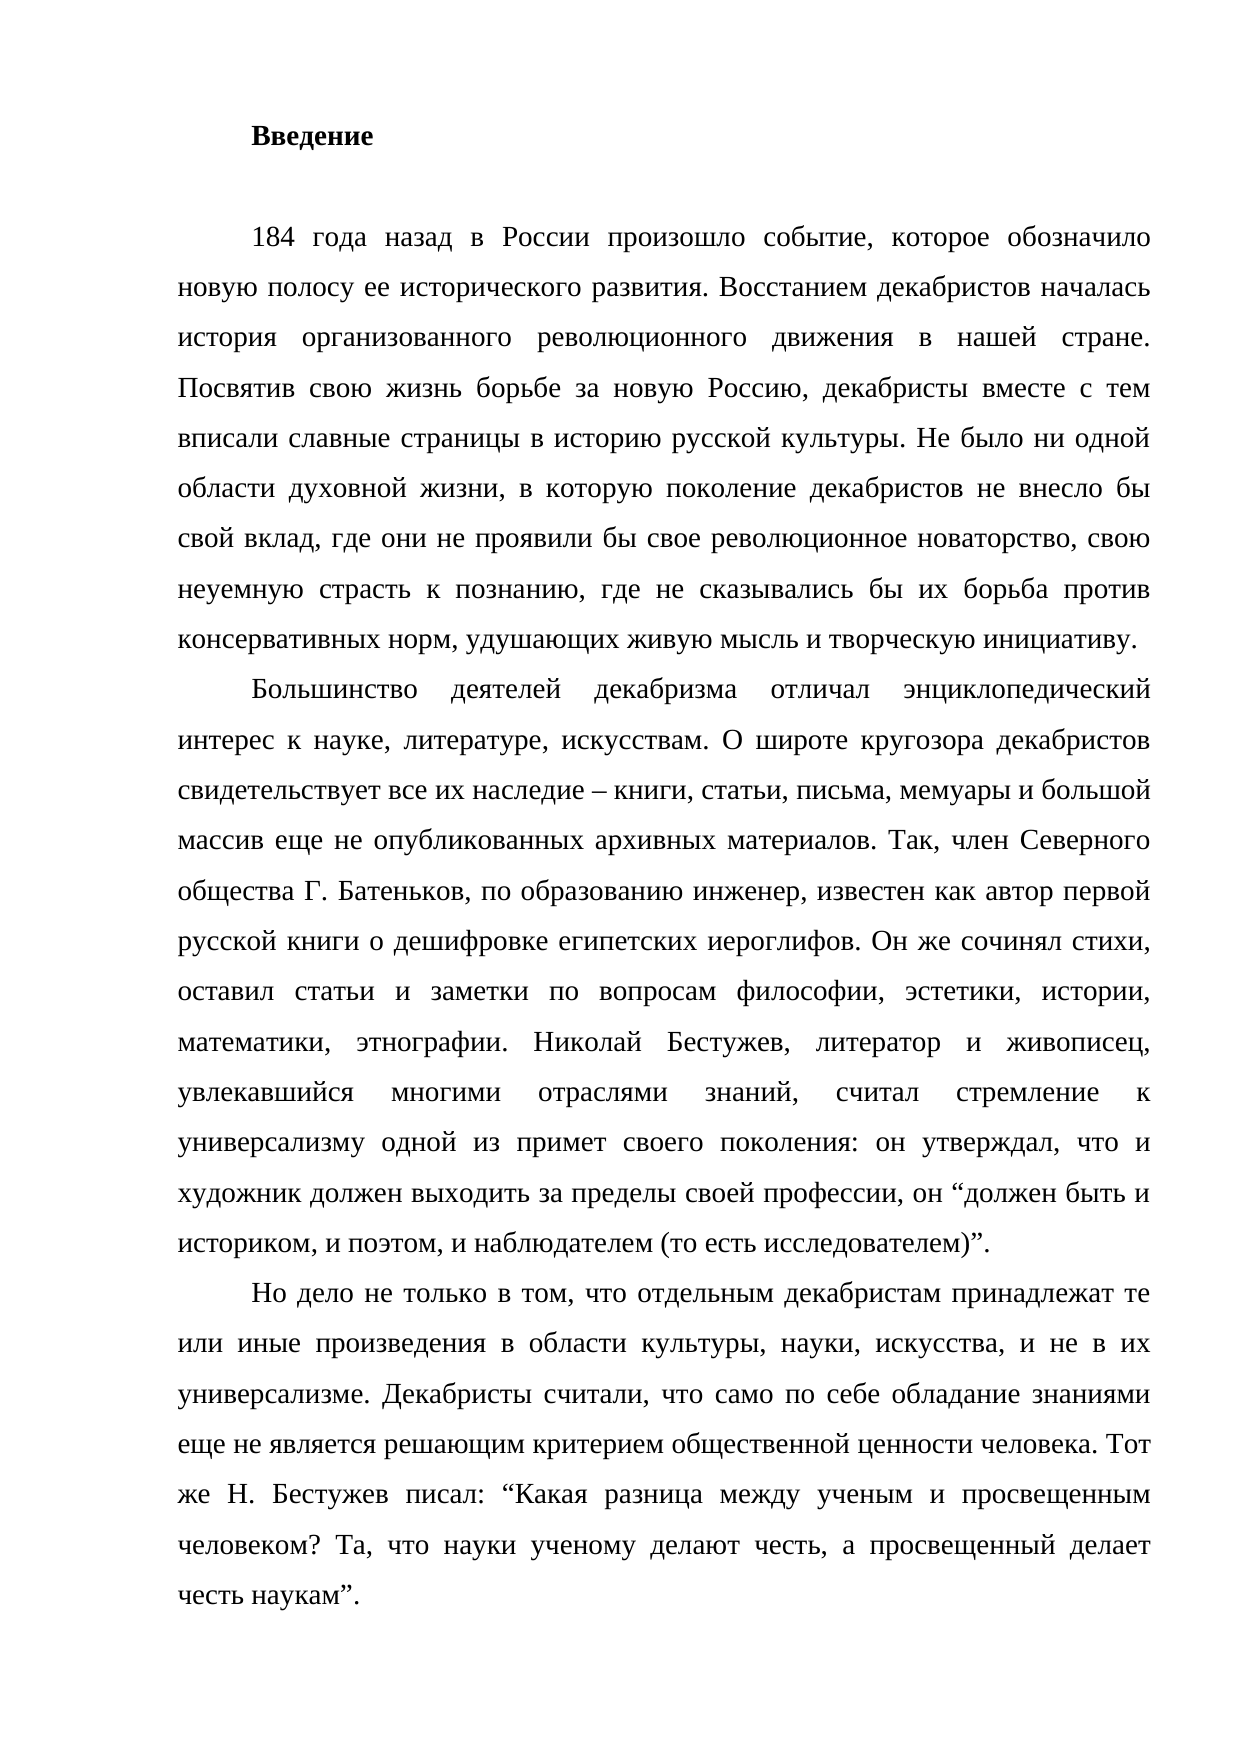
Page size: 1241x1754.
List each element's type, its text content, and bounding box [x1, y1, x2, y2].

text 184 года назад в России произошло событие, которое обозначило новую полосу ее исторического развития. Восстанием декабристов началась история организованного революционного движения в нашей стране. Посвятив свою жизнь борьбе за новую Россию, декабристы вместе с тем вписали славные страницы в историю русской культуры. Не было ни одной области духовной жизни, в которую поколение декабристов не внесло бы свой вклад, где они не проявили бы свое революционное новаторство, свою неуемную страсть к познанию, где не сказывались бы их борьба против консервативных норм, удушающих живую мысль и творческую инициативу. [177, 219, 1152, 655]
text Введение [177, 118, 1152, 152]
text Но дело не только в том, что отдельным декабристам принадлежат те или иные произведения в области культуры, науки, искусства, и не в их универсализме. Декабристы считали, что само по себе обладание знаниями еще не является решающим критерием общественной ценности человека. Тот же Н. Бестужев писал: “Какая разница между ученым и просвещенным человеком? Та, что науки ученому делают честь, а просвещенный делает честь наукам”. [177, 1275, 1152, 1611]
text Большинство деятелей декабризма отличал энциклопедический интерес к науке, литературе, искусствам. О широте кругозора декабристов свидетельствует все их наследие – книги, статьи, письма, мемуары и большой массив еще не опубликованных архивных материалов. Так, член Северного общества Г. Батеньков, по образованию инженер, известен как автор первой русской книги о дешифровке египетских иероглифов. Он же сочинял стихи, оставил статьи и заметки по вопросам философии, эстетики, истории, математики, этнографии. Николай Бестужев, литератор и живописец, увлекавшийся многими отраслями знаний, считал стремление к универсализму одной из примет своего поколения: он утверждал, что и художник должен выходить за пределы своей профессии, он “должен быть и историком, и поэтом, и наблюдателем (то есть исследователем)”. [177, 672, 1152, 1258]
